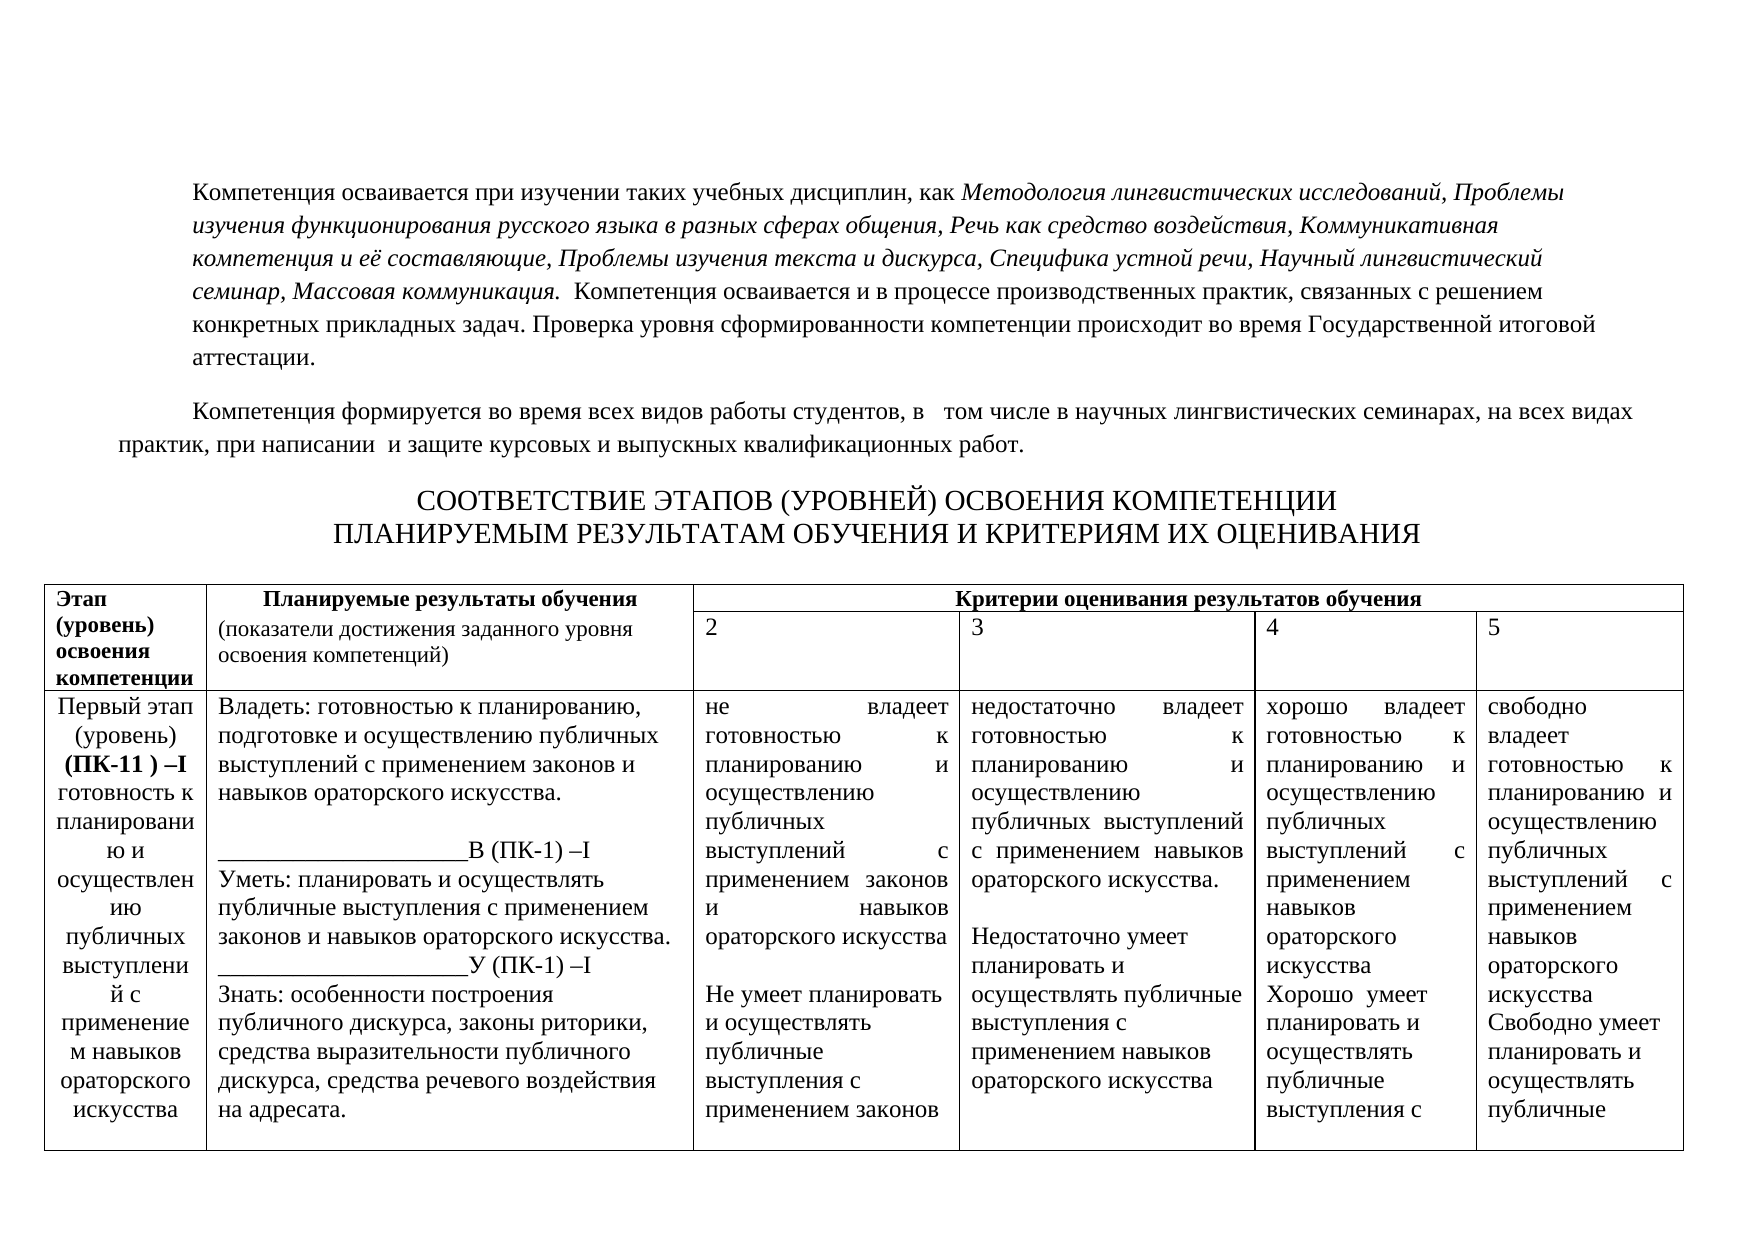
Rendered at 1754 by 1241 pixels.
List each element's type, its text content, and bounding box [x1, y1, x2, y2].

table_cell 3 [960, 612, 1254, 690]
text ПЛАНИРУЕМЫМ РЕЗУЛЬТАТАМ ОБУЧЕНИЯ И КРИТЕРИЯМ ИХ ОЦЕНИВАНИЯ [118, 517, 1636, 550]
text Компетенция осваивается при изучении таких учебных дисциплин, как Методология лингвистических исследований, Проблемы изучения функционирования русского языка в разных сферах общения, Речь как средство воздействия, Коммуникативная компетенция и её составляющие, Проблемы изучения текста и дискурса, Специфика устной речи, Научный лингвистический семинар, Массовая коммуникация. Компетенция осваивается и в процессе производственных практик, связанных с решением конкретных прикладных задач. Проверка уровня сформированности компетенции происходит во время Государственной итоговой аттестации. [192, 177, 1636, 371]
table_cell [45, 691, 206, 1150]
table_header Критерии оценивания результатов обучения [694, 585, 1683, 611]
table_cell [694, 691, 959, 1150]
text Компетенция формируется во время всех видов работы студентов, в том числе в научных лингвистических семинарах, на всех видах практик, при написании и защите курсовых и выпускных квалификационных работ. [118, 396, 1636, 458]
table_cell 5 [1477, 612, 1683, 690]
table_cell 2 [694, 612, 959, 690]
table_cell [207, 691, 693, 1150]
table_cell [1256, 691, 1476, 1150]
text СООТВЕТСТВИЕ ЭТАПОВ (УРОВНЕЙ) ОСВОЕНИЯ КОМПЕТЕНЦИИ [118, 483, 1636, 517]
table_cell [1477, 691, 1683, 1150]
table_header Этап (уровень) освоения компетенции [45, 585, 206, 690]
table_header Планируемые результаты обучения (показатели достижения заданного уровня освоения компетенций) [207, 585, 693, 690]
table_cell 4 [1256, 612, 1476, 690]
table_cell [960, 691, 1254, 1150]
